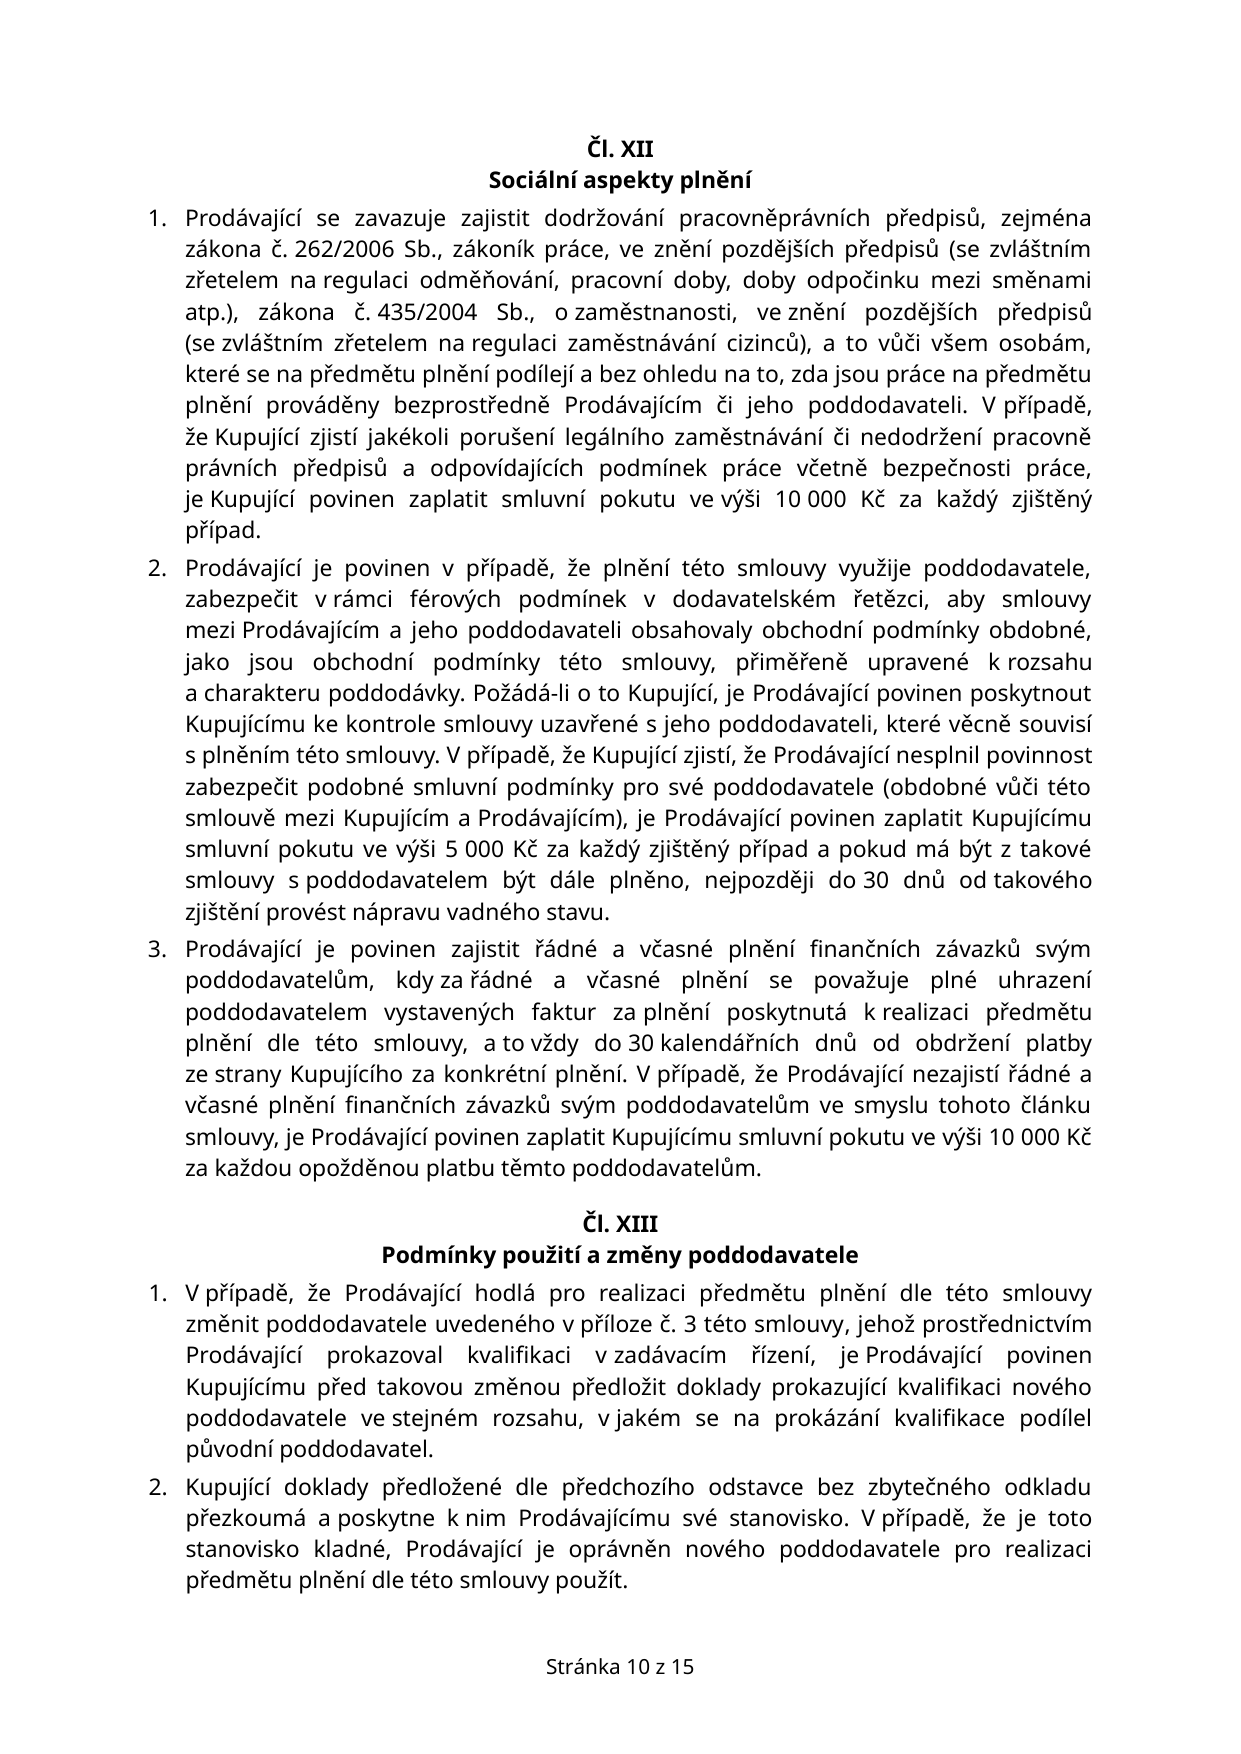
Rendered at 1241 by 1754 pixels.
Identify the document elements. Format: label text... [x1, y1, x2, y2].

subtitle Čl. XII [148, 133, 1093, 164]
subtitle V případě, že Prodávající hodlá pro realizaci předmětu plnění dle této smlouvy změnit poddodavatele uvedeného v příloze č. 3 této smlouvy, jehož prostřednictvím Prodávající prokazoval kvalifikaci v zadávacím řízení, je Prodávající povinen Kupujícímu před takovou změnou předložit doklady prokazující kvalifikaci nového poddodavatele ve stejném rozsahu, v jakém se na prokázání kvalifikace podílel původní poddodavatel. [148, 1277, 1093, 1464]
subtitle Sociální aspekty plnění [148, 164, 1093, 195]
subtitle Čl. XIII [148, 1208, 1093, 1239]
subtitle Prodávající je povinen zajistit řádné a včasné plnění finančních závazků svým poddodavatelům, kdy za řádné a včasné plnění se považuje plné uhrazení poddodavatelem vystavených faktur za plnění poskytnutá k realizaci předmětu plnění dle této smlouvy, a to vždy do 30 kalendářních dnů od obdržení platby ze strany Kupujícího za konkrétní plnění. V případě, že Prodávající nezajistí řádné a včasné plnění finančních závazků svým poddodavatelům ve smyslu tohoto článku smlouvy, je Prodávající povinen zaplatit Kupujícímu smluvní pokutu ve výši 10 000 Kč za každou opožděnou platbu těmto poddodavatelům. [148, 933, 1093, 1183]
subtitle Podmínky použití a změny poddodavatele [148, 1239, 1093, 1270]
subtitle Kupující doklady předložené dle předchozího odstavce bez zbytečného odkladu přezkoumá a poskytne k nim Prodávajícímu své stanovisko. V případě, že je toto stanovisko kladné, Prodávající je oprávněn nového poddodavatele pro realizaci předmětu plnění dle této smlouvy použít. [148, 1470, 1093, 1595]
subtitle Prodávající se zavazuje zajistit dodržování pracovněprávních předpisů, zejména zákona č. 262/2006 Sb., zákoník práce, ve znění pozdějších předpisů (se zvláštním zřetelem na regulaci odměňování, pracovní doby, doby odpočinku mezi směnami atp.), zákona č. 435/2004 Sb., o zaměstnanosti, ve znění pozdějších předpisů (se zvláštním zřetelem na regulaci zaměstnávání cizinců), a to vůči všem osobám, které se na předmětu plnění podílejí a bez ohledu na to, zda jsou práce na předmětu plnění prováděny bezprostředně Prodávajícím či jeho poddodavateli. V případě, že Kupující zjistí jakékoli porušení legálního zaměstnávání či nedodržení pracovně právních předpisů a odpovídajících podmínek práce včetně bezpečnosti práce, je Kupující povinen zaplatit smluvní pokutu ve výši 10 000 Kč za každý zjištěný případ. [148, 202, 1093, 545]
subtitle Prodávající je povinen v případě, že plnění této smlouvy využije poddodavatele, zabezpečit v rámci férových podmínek v dodavatelském řetězci, aby smlouvy mezi Prodávajícím a jeho poddodavateli obsahovaly obchodní podmínky obdobné, jako jsou obchodní podmínky této smlouvy, přiměřeně upravené k rozsahu a charakteru poddodávky. Požádá-li o to Kupující, je Prodávající povinen poskytnout Kupujícímu ke kontrole smlouvy uzavřené s jeho poddodavateli, které věcně souvisí s plněním této smlouvy. V případě, že Kupující zjistí, že Prodávající nesplnil povinnost zabezpečit podobné smluvní podmínky pro své poddodavatele (obdobné vůči této smlouvě mezi Kupujícím a Prodávajícím), je Prodávající povinen zaplatit Kupujícímu smluvní pokutu ve výši 5 000 Kč za každý zjištěný případ a pokud má být z takové smlouvy s poddodavatelem být dále plněno, nejpozději do 30 dnů od takového zjištění provést nápravu vadného stavu. [148, 552, 1093, 927]
